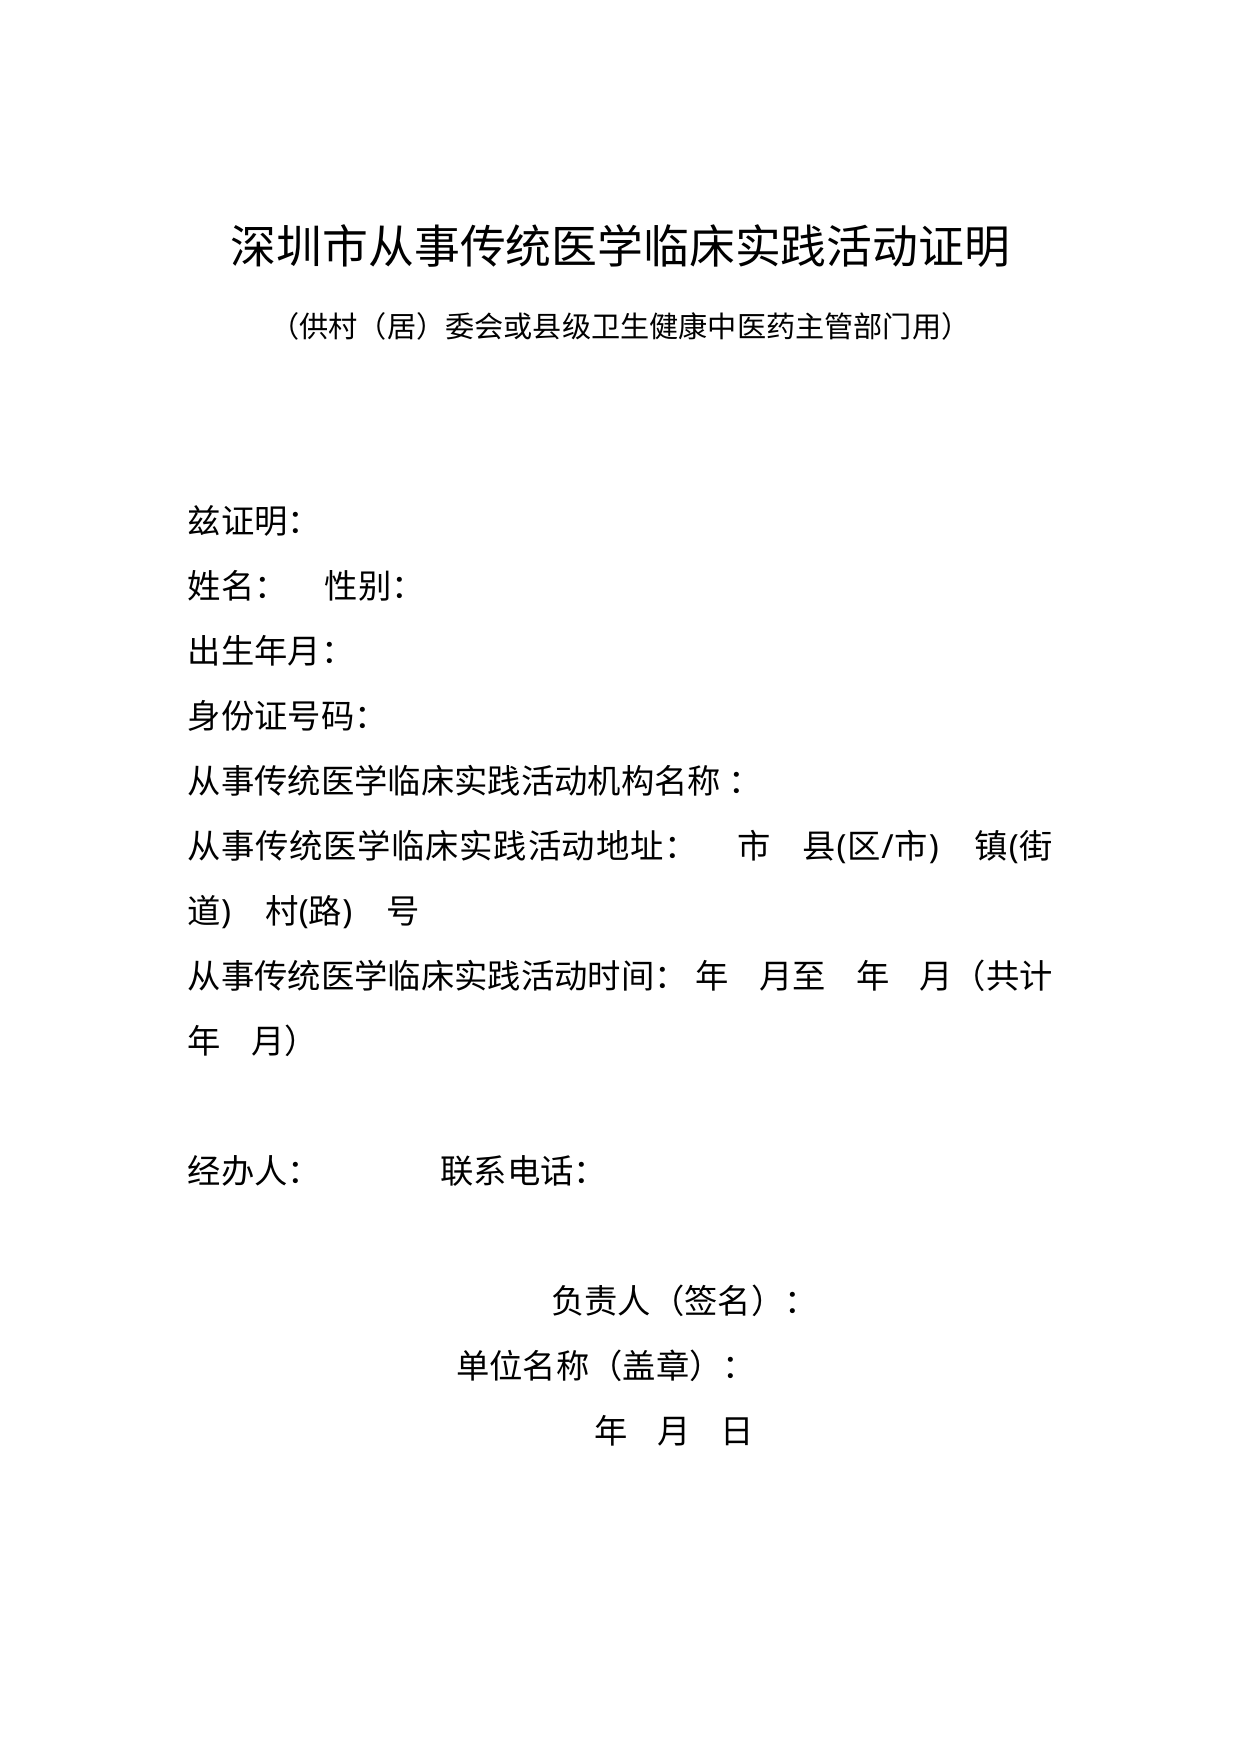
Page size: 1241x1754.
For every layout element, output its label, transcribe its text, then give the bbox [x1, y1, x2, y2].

text 年 月 日 [187, 1397, 1053, 1462]
text 经办人： 联系电话： [187, 1137, 1053, 1202]
text 负责人（签名）： [187, 1267, 1053, 1332]
text 姓名： 性别： [187, 552, 1053, 617]
text 出生年月： [187, 617, 1053, 682]
text 身份证号码： [187, 682, 1053, 747]
text 从事传统医学临床实践活动时间： 年 月至 年 月（共计 年 月） [187, 942, 1053, 1072]
text 单位名称（盖章）： [187, 1332, 1053, 1397]
text 从事传统医学临床实践活动地址： 市 县(区/市) 镇(街道) 村(路) 号 [187, 812, 1053, 942]
text （供村（居）委会或县级卫生健康中医药主管部门用） [187, 292, 1053, 357]
text 深圳市从事传统医学临床实践活动证明 [187, 194, 1053, 292]
text 从事传统医学临床实践活动机构名称 ： [187, 747, 1053, 812]
text 兹证明： [187, 487, 1053, 552]
